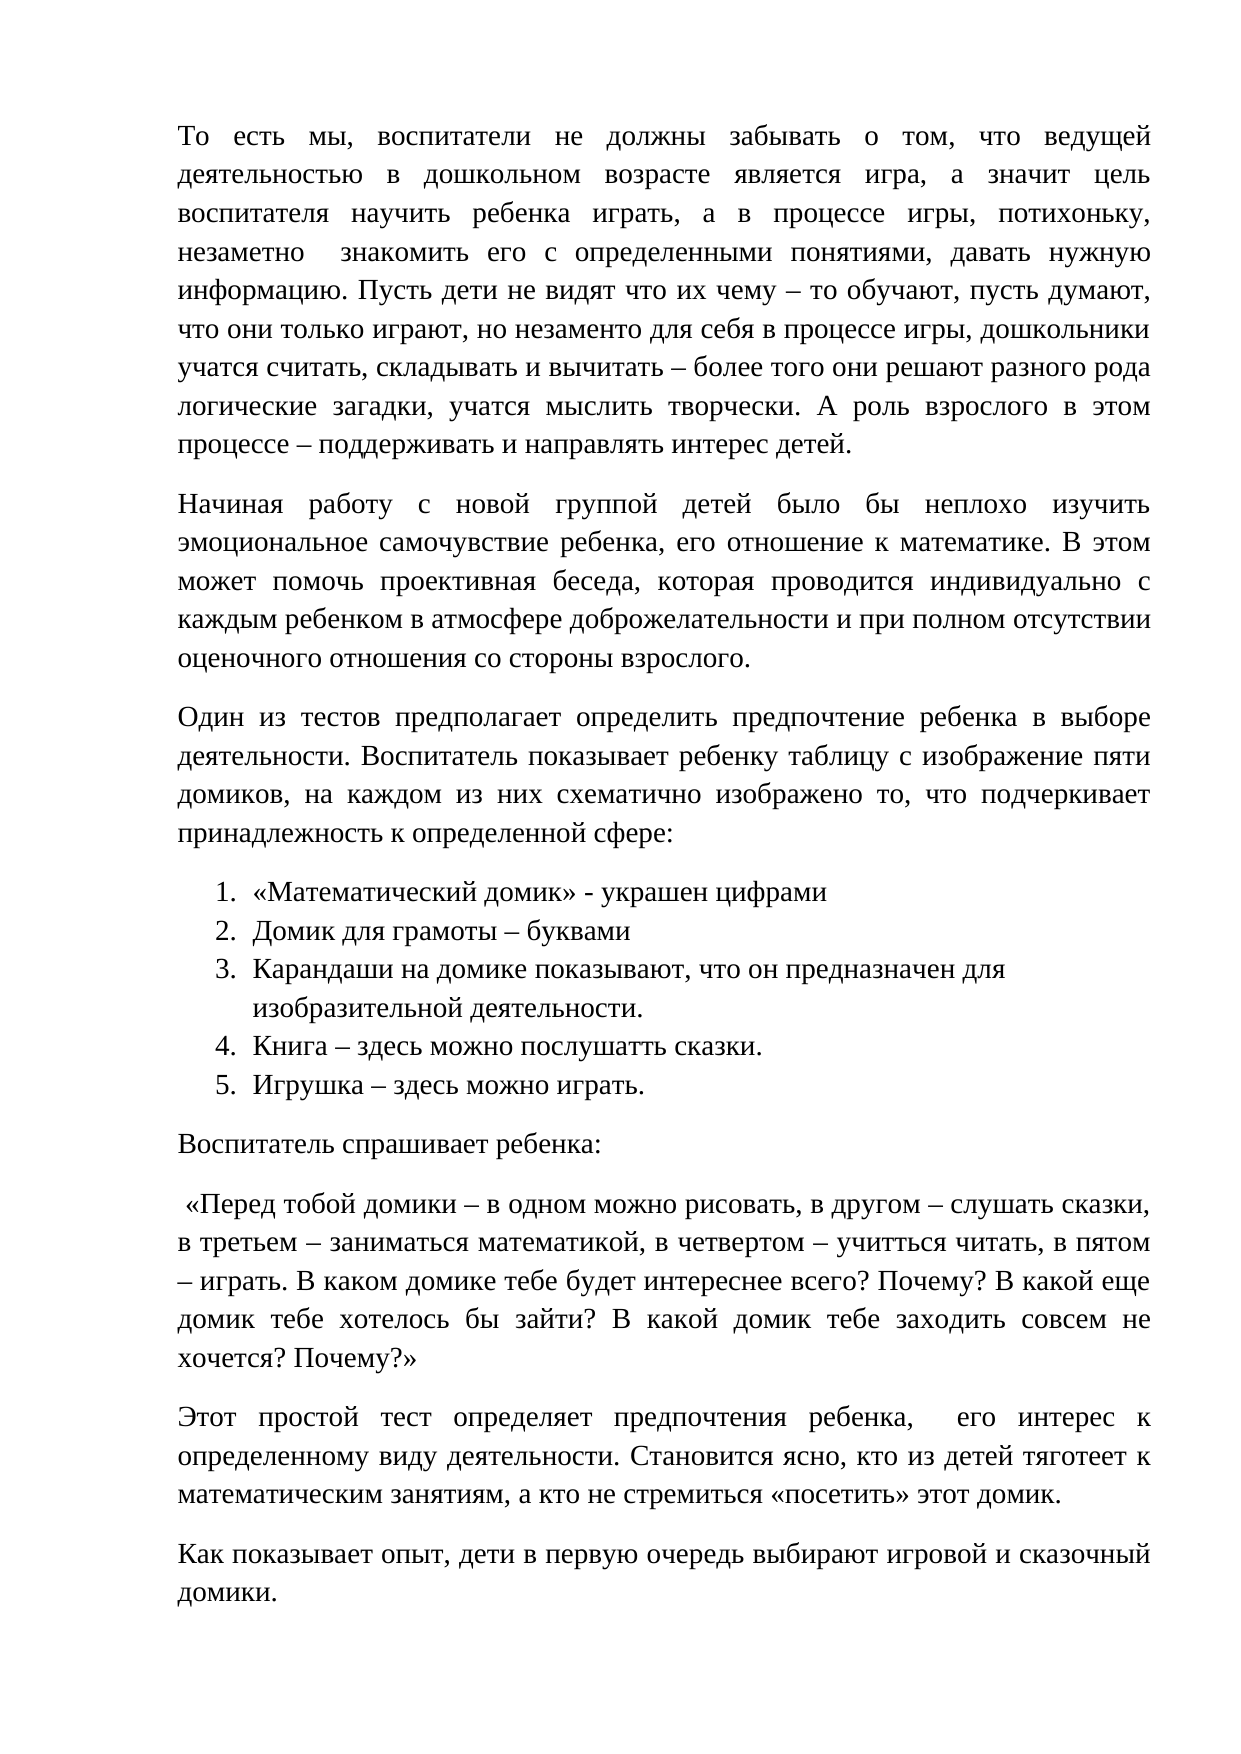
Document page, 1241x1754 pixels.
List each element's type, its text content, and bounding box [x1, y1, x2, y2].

list Игрушка – здесь можно играть. [215, 1067, 1152, 1101]
list Книга – здесь можно послушатть сказки. [215, 1028, 1152, 1062]
list Карандаши на домике показывают, что он предназначен для изобразительной деятельности. [215, 951, 1152, 1023]
list «Математический домик» - украшен цифрами [215, 874, 1152, 908]
text Воспитатель спрашивает ребенка: [177, 1126, 1152, 1160]
text Один из тестов предполагает определить предпочтение ребенка в выборе деятельности. Воспитатель показывает ребенку таблицу с изображение пяти домиков, на каждом из них схематично изображено то, что подчеркивает принадлежность к определенной сфере: [177, 699, 1152, 848]
list Домик для грамоты – буквами [215, 913, 1152, 946]
text «Перед тобой домики – в одном можно рисовать, в другом – слушать сказки, в третьем – заниматься математикой, в четвертом – учитться читать, в пятом – играть. В каком домике тебе будет интереснее всего? Почему? В какой еще домик тебе хотелось бы зайти? В какой домик тебе заходить совсем не хочется? Почему?» [177, 1186, 1152, 1373]
text Этот простой тест определяет предпочтения ребенка, его интерес к определенному виду деятельности. Становится ясно, кто из детей тяготеет к математическим занятиям, а кто не стремиться «посетить» этот домик. [177, 1399, 1152, 1510]
text Как показывает опыт, дети в первую очередь выбирают игровой и сказочный домики. [177, 1536, 1152, 1608]
text То есть мы, воспитатели не должны забывать о том, что ведущей деятельностью в дошкольном возрасте является игра, а значит цель воспитателя научить ребенка играть, а в процессе игры, потихоньку, незаметно знакомить его с определенными понятиями, давать нужную информацию. Пусть дети не видят что их чему – то обучают, пусть думают, что они только играют, но незаменто для себя в процессе игры, дошкольники учатся считать, складывать и вычитать – более того они решают разного рода логические загадки, учатся мыслить творчески. А роль взрослого в этом процессе – поддерживать и направлять интерес детей. [177, 118, 1152, 460]
text Начиная работу с новой группой детей было бы неплохо изучить эмоциональное самочувствие ребенка, его отношение к математике. В этом может помочь проективная беседа, которая проводится индивидуально с каждым ребенком в атмосфере доброжелательности и при полном отсутствии оценочного отношения со стороны взрослого. [177, 486, 1152, 673]
